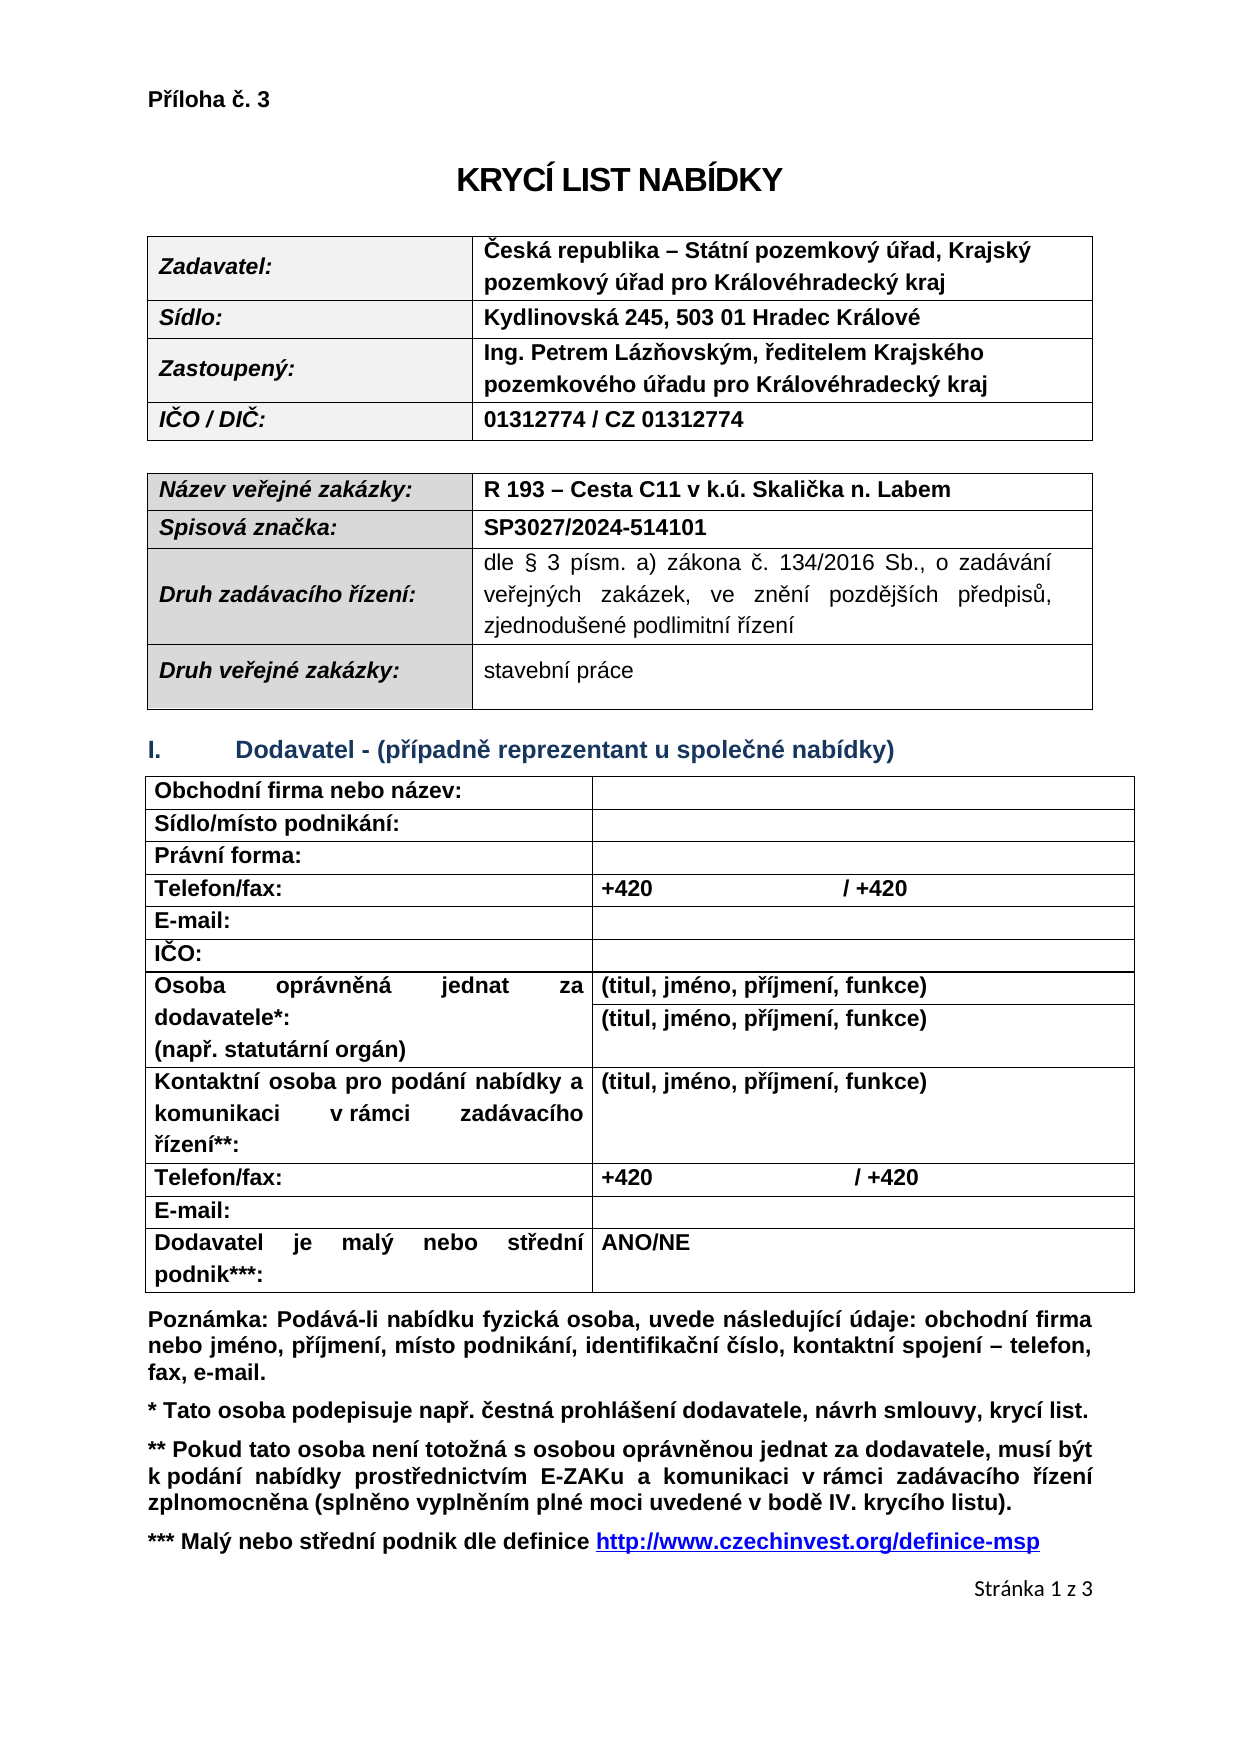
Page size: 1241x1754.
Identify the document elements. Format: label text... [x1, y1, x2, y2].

table_header [593, 777, 1134, 808]
table_cell Dodavatel je malý nebo střední podnik***: [146, 1229, 592, 1292]
table_cell Zastoupený: [148, 339, 472, 402]
table_cell Ing. Petrem Lázňovským, ředitelem Krajského pozemkového úřadu pro Královéhradecký kraj [473, 339, 1092, 402]
table_cell +420 / +420 [593, 1164, 1134, 1196]
table_cell dle § 3 písm. a) zákona č. 134/2016 Sb., o zadávání veřejných zakázek, ve znění pozdějších předpisů, zjednodušené podlimitní řízení [473, 549, 1092, 644]
table_cell Sídlo: [148, 301, 472, 338]
table_cell (titul, jméno, příjmení, funkce) [593, 1005, 1134, 1067]
table_cell (titul, jméno, příjmení, funkce) [593, 973, 1134, 1004]
table_cell [593, 842, 1134, 874]
text ** Pokud tato osoba není totožná s osobou oprávněnou jednat za dodavatele, musí být k podání nabídky prostřednictvím E-ZAKu a komunikaci v rámci zadávacího řízení zplnomocněna (splněno vyplněním plné moci uvedené v bodě IV. krycího listu). [148, 1436, 1093, 1515]
text Poznámka: Podává-li nabídku fyzická osoba, uvede následující údaje: obchodní firma nebo jméno, příjmení, místo podnikání, identifikační číslo, kontaktní spojení – telefon, fax, e-mail. [148, 1306, 1093, 1385]
table_cell Osoba oprávněná jednat za dodavatele*: (např. statutární orgán) [146, 973, 592, 1067]
table_cell SP3027/2024-514101 [473, 511, 1092, 548]
table_header R 193 – Cesta C11 v k.ú. Skalička n. Labem [473, 474, 1092, 510]
table_cell (titul, jméno, příjmení, funkce) [593, 1068, 1134, 1163]
table_cell IČO / DIČ: [148, 403, 472, 440]
table_cell 01312774 / CZ 01312774 [473, 403, 1092, 440]
table_cell +420 / +420 [593, 875, 1134, 906]
table_cell Sídlo/místo podnikání: [146, 810, 592, 841]
subtitle Dodavatel - (případně reprezentant u společné nabídky) [148, 734, 1093, 763]
table_cell Kontaktní osoba pro podání nabídky a komunikaci v rámci zadávacího řízení**: [146, 1068, 592, 1163]
table_header Název veřejné zakázky: [148, 474, 472, 510]
text *** Malý nebo střední podnik dle definice http://www.czechinvest.org/definice-msp [148, 1528, 1093, 1554]
table_cell Spisová značka: [148, 511, 472, 548]
table_cell E-mail: [146, 907, 592, 939]
table_header Obchodní firma nebo název: [146, 777, 592, 808]
table_cell Druh zadávacího řízení: [148, 549, 472, 644]
table_cell [593, 907, 1134, 939]
text * Tato osoba podepisuje např. čestná prohlášení dodavatele, návrh smlouvy, krycí list. [148, 1397, 1093, 1424]
table_cell Právní forma: [146, 842, 592, 874]
title Krycí list nabídky [148, 160, 1093, 199]
table_cell ANO/NE [593, 1229, 1134, 1292]
table_cell Telefon/fax: [146, 875, 592, 906]
table_cell [593, 940, 1134, 971]
table_cell Druh veřejné zakázky: [148, 645, 472, 708]
table_cell [593, 810, 1134, 841]
table_cell Kydlinovská 245, 503 01 Hradec Králové [473, 301, 1092, 338]
table_cell IČO: [146, 940, 592, 971]
table_header Česká republika – Státní pozemkový úřad, Krajský pozemkový úřad pro Královéhradecký kraj [473, 237, 1092, 300]
table_cell [593, 1197, 1134, 1228]
table_cell E-mail: [146, 1197, 592, 1228]
table_cell Telefon/fax: [146, 1164, 592, 1196]
table_header Zadavatel: [148, 237, 472, 300]
table_cell stavební práce [473, 645, 1092, 708]
